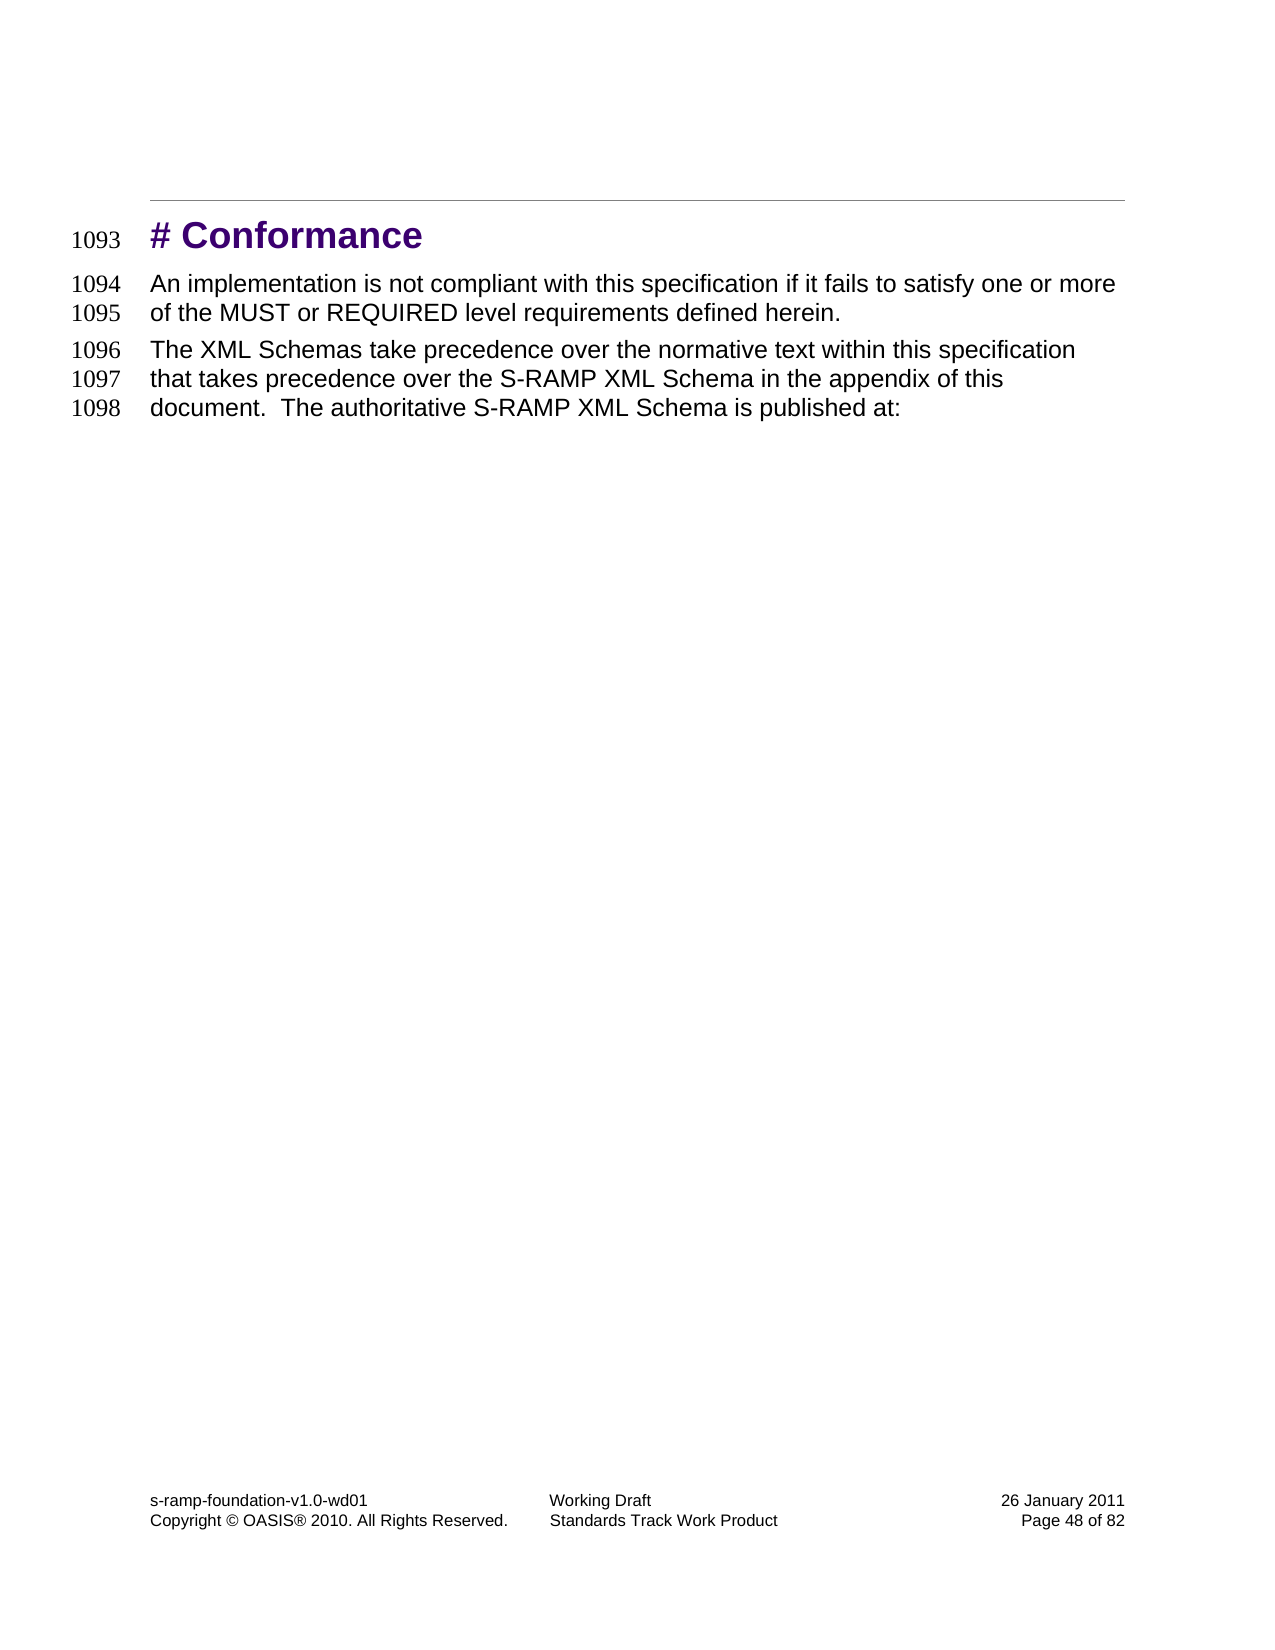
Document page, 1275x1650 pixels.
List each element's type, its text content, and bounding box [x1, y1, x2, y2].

text The XML Schemas take precedence over the normative text within this specification that takes precedence over the S-RAMP XML Schema in the appendix of this document. The authoritative S-RAMP XML Schema is published at: [150, 335, 1125, 421]
subtitle # Conformance [150, 201, 1125, 257]
text An implementation is not compliant with this specification if it fails to satisfy one or more of the MUST or REQUIRED level requirements defined herein. [150, 269, 1125, 327]
